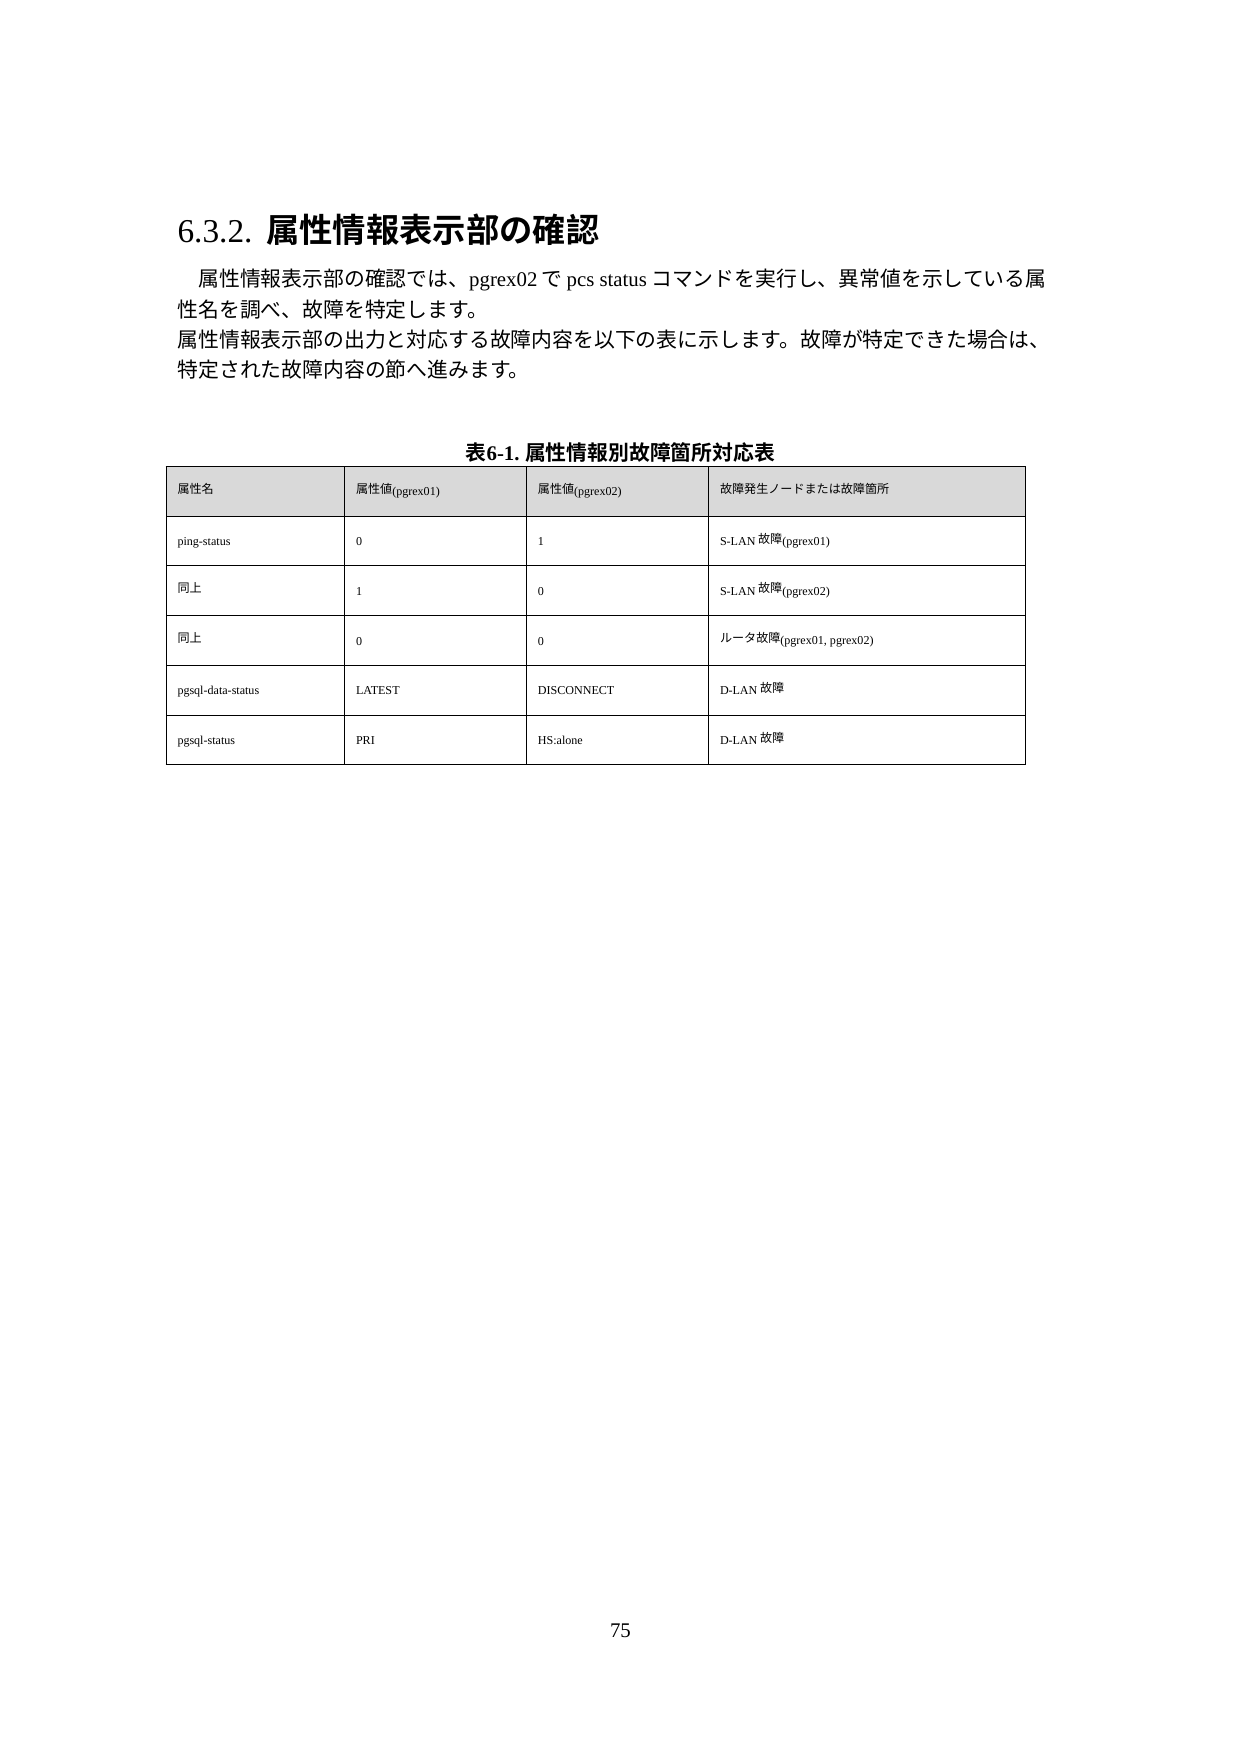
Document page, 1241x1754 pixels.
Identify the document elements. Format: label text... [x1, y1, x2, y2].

table_header 故障発生ノードまたは故障箇所 [709, 467, 1025, 516]
table_cell PRI [345, 716, 526, 764]
subtitle 属性情報表示部の確認 [177, 207, 1063, 252]
table_header 属性値(pgrex01) [345, 467, 526, 516]
table_cell 0 [345, 616, 526, 665]
table_cell 1 [527, 517, 708, 565]
table_cell S-LAN故障(pgrex01) [709, 517, 1025, 565]
text 属性情報別故障箇所対応表 [177, 438, 1063, 466]
table_cell 0 [345, 517, 526, 565]
table_cell 0 [527, 616, 708, 665]
table_cell 同上 [167, 566, 344, 615]
table_cell D-LAN故障 [709, 666, 1025, 714]
table_cell ルータ故障(pgrex01, pgrex02) [709, 616, 1025, 665]
table_cell S-LAN故障(pgrex02) [709, 566, 1025, 615]
table_cell D-LAN故障 [709, 716, 1025, 764]
text 属性情報表示部の出力と対応する故障内容を以下の表に示します。故障が特定できた場合は、特定された故障内容の節へ進みます。 [177, 323, 1054, 383]
table_cell pgsql-data-status [167, 666, 344, 714]
table_cell HS:alone [527, 716, 708, 764]
text 属性情報表示部の確認では、pgrex02でpcs statusコマンドを実行し、異常値を示している属性名を調べ、故障を特定します。 [177, 263, 1054, 323]
table_cell LATEST [345, 666, 526, 714]
table_header 属性名 [167, 467, 344, 516]
table_cell 1 [345, 566, 526, 615]
table_header 属性値(pgrex02) [527, 467, 708, 516]
table_cell ping-status [167, 517, 344, 565]
table_cell 同上 [167, 616, 344, 665]
table_cell pgsql-status [167, 716, 344, 764]
table_cell DISCONNECT [527, 666, 708, 714]
table_cell 0 [527, 566, 708, 615]
